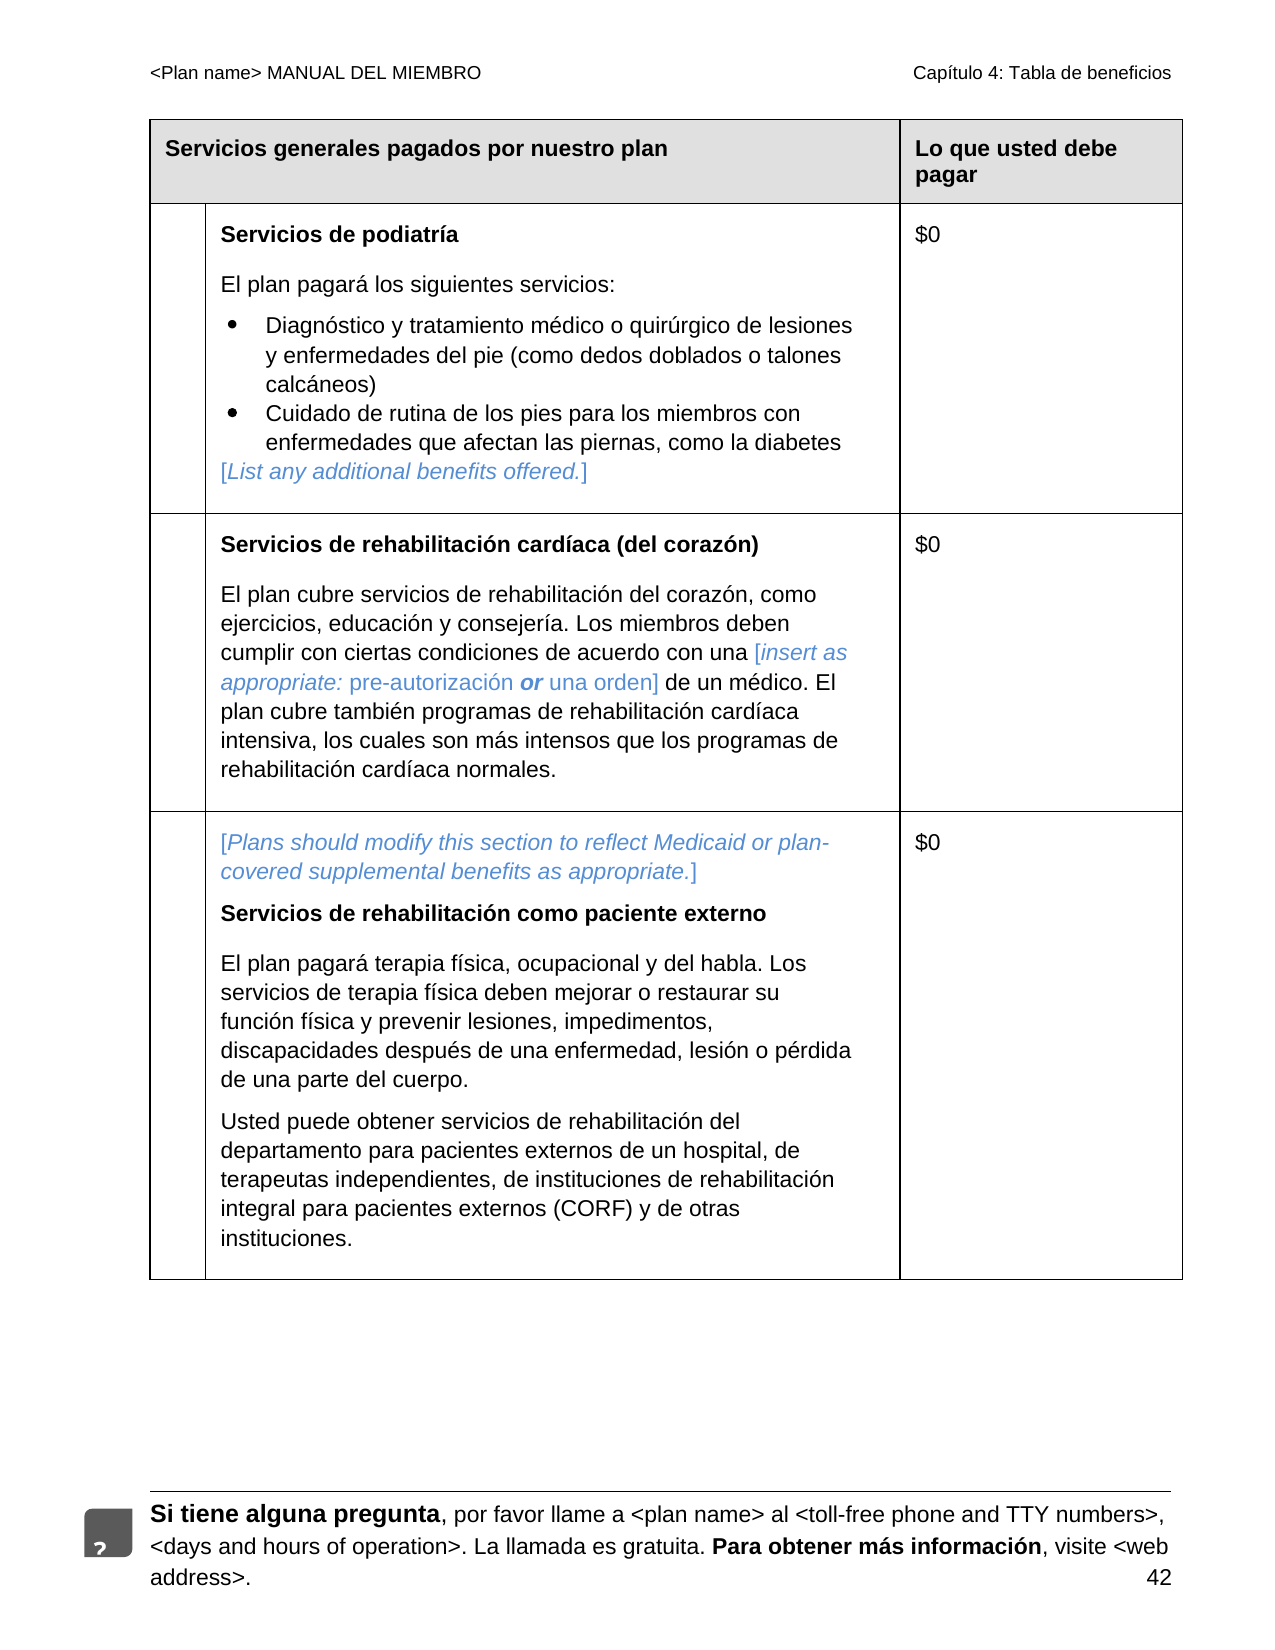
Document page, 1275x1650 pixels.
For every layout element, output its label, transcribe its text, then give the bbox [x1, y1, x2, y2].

table_cell $0 [901, 812, 1182, 1279]
table_cell [Plans should modify this section to reflect Medicaid or plan-covered supplemental benefits as appropriate.] Servicios de rehabilitación como paciente externo El plan pagará terapia física, ocupacional y del habla. Los servicios de terapia física deben mejorar o restaurar su función física y prevenir lesiones, impedimentos, discapacidades después de una enfermedad, lesión o pérdida de una parte del cuerpo. Usted puede obtener servicios de rehabilitación del departamento para pacientes externos de un hospital, de terapeutas independientes, de instituciones de rehabilitación integral para pacientes externos (CORF) y de otras instituciones. [206, 812, 899, 1279]
table_cell [151, 812, 205, 1279]
table_header Servicios generales pagados por nuestro plan [151, 120, 899, 203]
table_cell $0 [901, 514, 1182, 811]
table_cell [151, 204, 205, 513]
table_cell $0 [901, 204, 1182, 513]
table_header Lo que usted debe pagar [901, 120, 1182, 203]
table_cell Servicios de podiatría El plan pagará los siguientes servicios: Diagnóstico y tratamiento médico o quirúrgico de lesiones y enfermedades del pie (como dedos doblados o talones calcáneos) Cuidado de rutina de los pies para los miembros con enfermedades que afectan las piernas, como la diabetes [List any additional benefits offered.] [206, 204, 899, 513]
table_cell [151, 514, 205, 811]
table_cell Servicios de rehabilitación cardíaca (del corazón) El plan cubre servicios de rehabilitación del corazón, como ejercicios, educación y consejería. Los miembros deben cumplir con ciertas condiciones de acuerdo con una [insert as appropriate: pre-autorización or una orden] de un médico. El plan cubre también programas de rehabilitación cardíaca intensiva, los cuales son más intensos que los programas de rehabilitación cardíaca normales. [206, 514, 899, 811]
